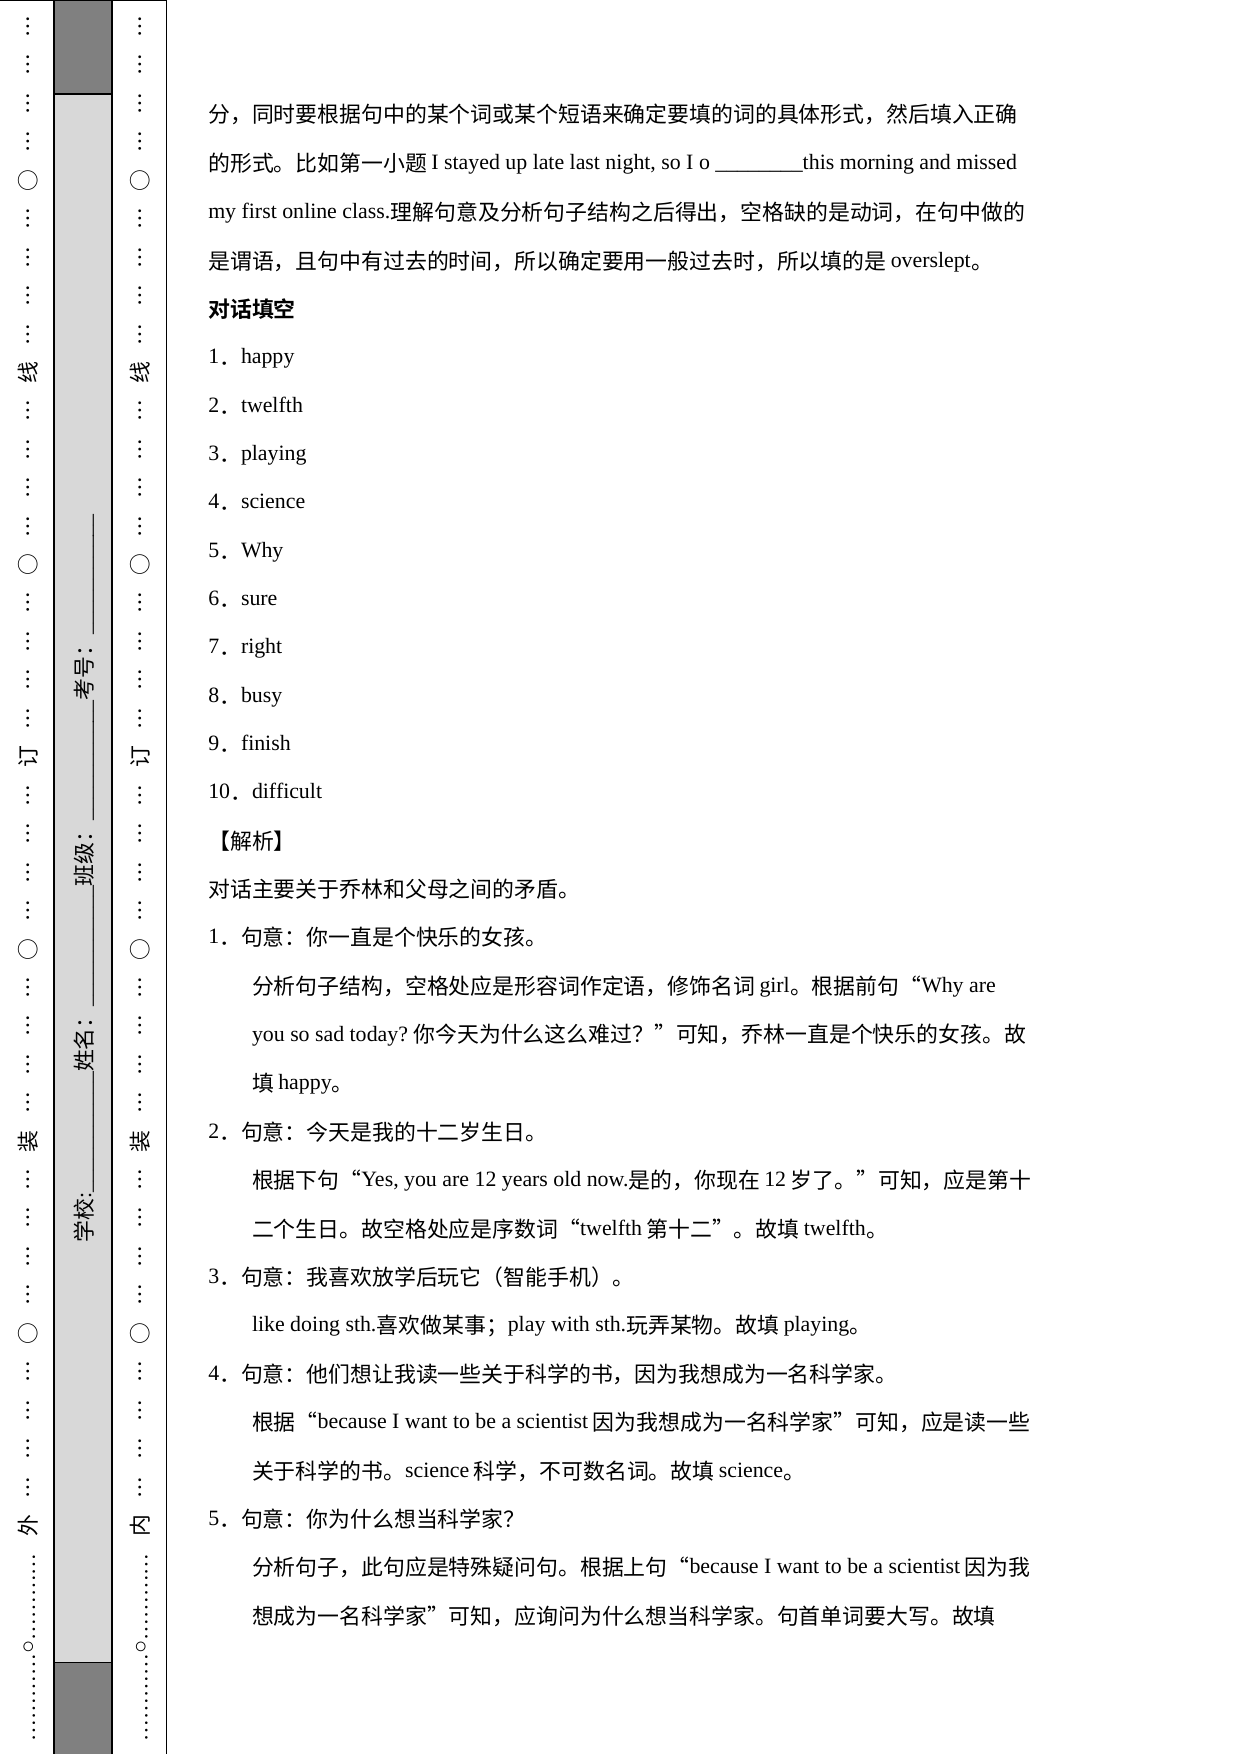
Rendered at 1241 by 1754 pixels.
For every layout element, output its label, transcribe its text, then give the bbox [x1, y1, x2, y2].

text 10．difficult [208, 775, 1032, 807]
text 3．句意：我喜欢放学后玩它（智能手机）。 [208, 1259, 1032, 1292]
text 4．science [208, 485, 1032, 517]
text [252, 1550, 1032, 1631]
text 5．句意：你为什么想当科学家？ [208, 1502, 1032, 1534]
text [208, 97, 1032, 276]
text 1．句意：你一直是个快乐的女孩。 [208, 920, 1032, 952]
text 根据“because I want to be a scientist因为我想成为一名科学家”可知，应是读一些关于科学的书。science科学，不可数名词。故填science。 [252, 1404, 1032, 1486]
text like doing sth.喜欢做某事；play with sth.玩弄某物。故填playing。 [208, 1308, 1032, 1340]
text 对话主要关于乔林和父母之间的矛盾。 [208, 872, 1032, 904]
text 3．playing [208, 437, 1032, 469]
text 2．句意：今天是我的十二岁生日。 [208, 1114, 1032, 1147]
text 分析句子结构，空格处应是形容词作定语，修饰名词girl。根据前句“Why are you so sad today? 你今天为什么这么难过？”可知，乔林一直是个快乐的女孩。故填happy。 [252, 968, 1032, 1098]
text 9．finish [208, 727, 1032, 759]
text 对话填空 [208, 292, 1032, 324]
text 【解析】 [208, 823, 1032, 856]
text 2．twelfth [208, 388, 1032, 421]
text 根据下句“Yes, you are 12 years old now.是的，你现在12岁了。”可知，应是第十二个生日。故空格处应是序数词“twelfth第十二”。故填twelfth。 [252, 1162, 1032, 1244]
text 8．busy [208, 678, 1032, 711]
text 4．句意：他们想让我读一些关于科学的书，因为我想成为一名科学家。 [208, 1356, 1032, 1389]
text 1．happy [208, 340, 1032, 372]
text 5．Why [208, 533, 1032, 566]
text 6．sure [208, 582, 1032, 614]
text 7．right [208, 630, 1032, 662]
